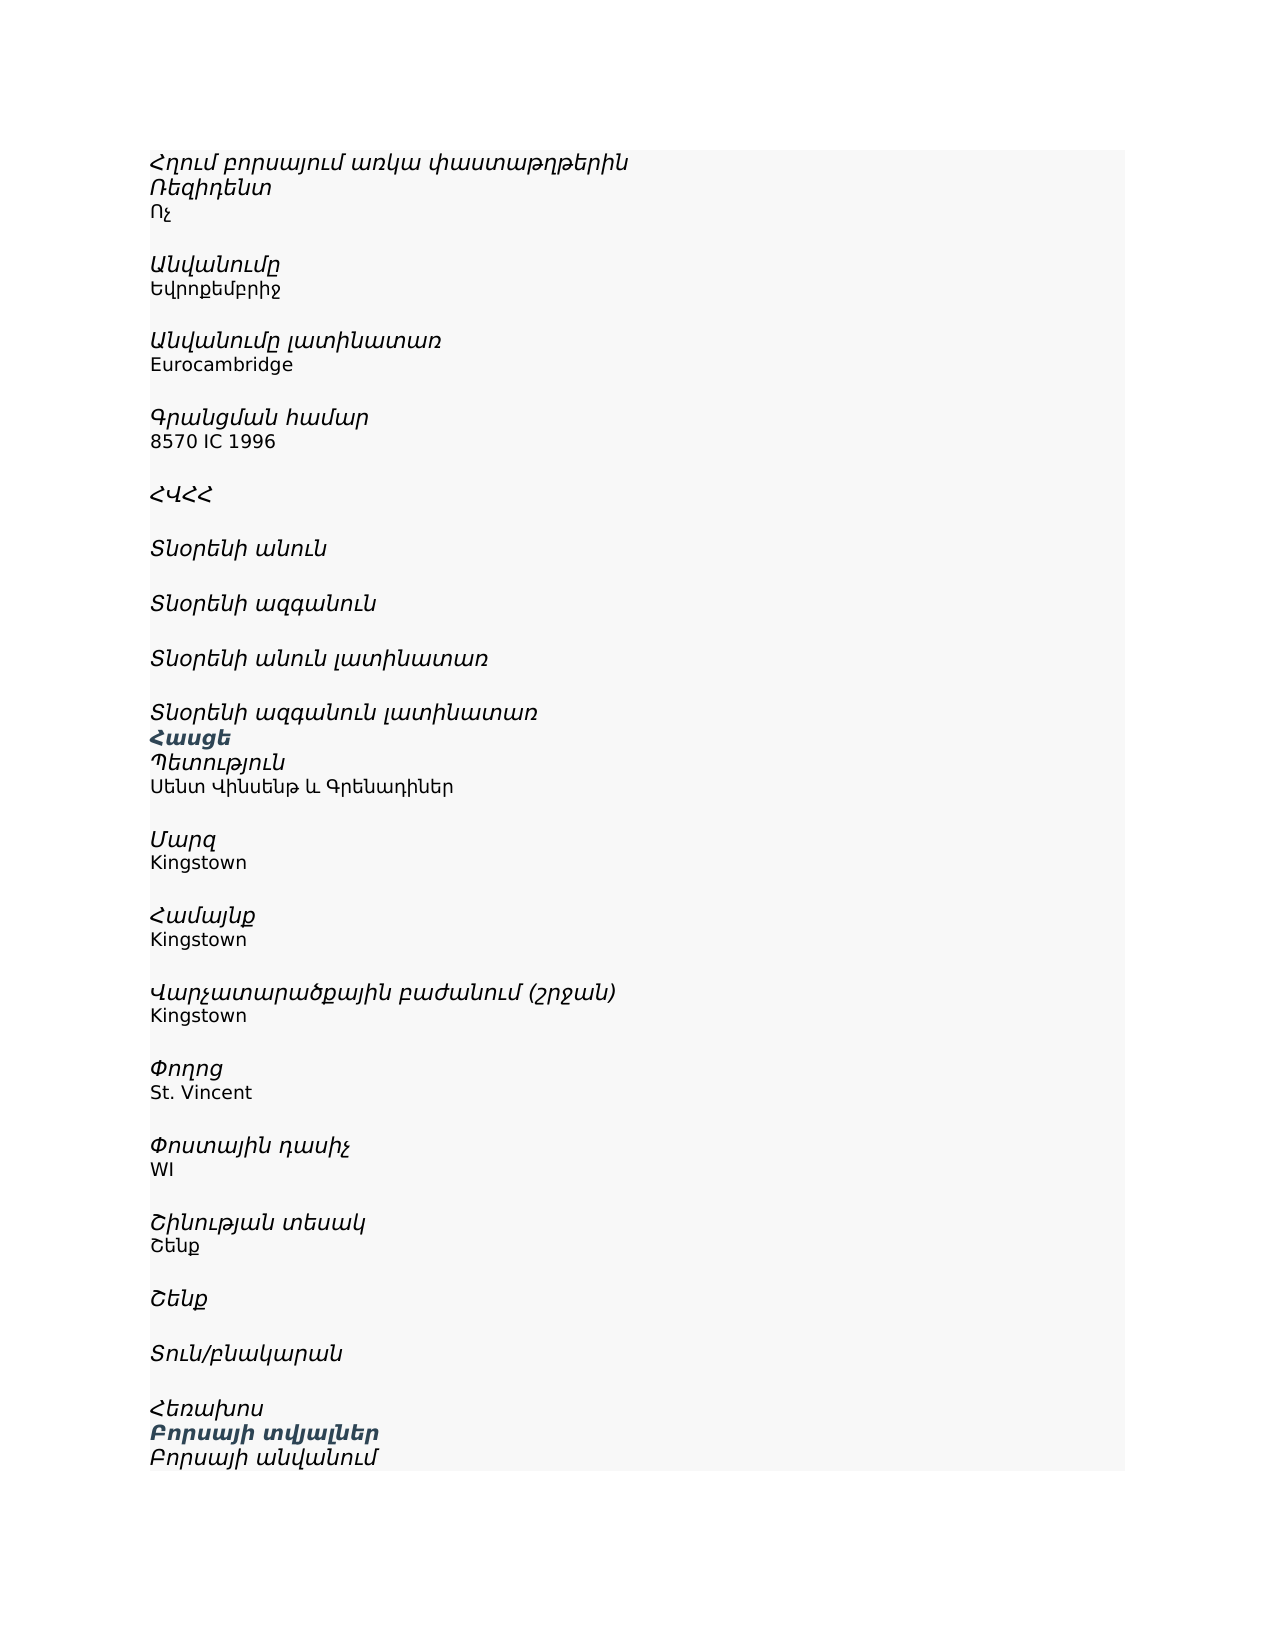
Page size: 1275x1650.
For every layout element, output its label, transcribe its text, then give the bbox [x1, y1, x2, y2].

text Համայնք [150, 903, 1125, 929]
text Տուն/բնակարան [150, 1341, 1125, 1366]
text Հղում բորսայում առկա փաստաթղթերին [150, 150, 1125, 176]
text Ոչ [150, 201, 1125, 223]
text Շենք [150, 1286, 1125, 1312]
text Փողոց [150, 1057, 1125, 1082]
text Անվանումը [150, 252, 1125, 278]
text Kingstown [150, 852, 1125, 874]
text Ռեզիդենտ [150, 176, 1125, 201]
text Վարչատարածքային բաժանում (շրջան) [150, 980, 1125, 1006]
text Մարզ [150, 827, 1125, 852]
text Սենտ Վինսենթ և Գրենադիներ [150, 776, 1125, 798]
text Եվրոքեմբրիջ [150, 278, 1125, 299]
text ՀՎՀՀ [150, 482, 1125, 507]
text Տնօրենի ազգանուն [150, 591, 1125, 617]
text Բորսայի անվանում [150, 1445, 1125, 1471]
text WI [150, 1159, 1125, 1181]
text Տնօրենի անուն լատինատառ [150, 646, 1125, 671]
text Kingstown [150, 929, 1125, 951]
text Գրանցման համար [150, 405, 1125, 431]
text Հասցե [150, 726, 1125, 750]
text Տնօրենի ազգանուն լատինատառ [150, 701, 1125, 726]
text Տնօրենի անուն [150, 536, 1125, 562]
text St. Vincent [150, 1082, 1125, 1104]
text Անվանումը լատինատառ [150, 329, 1125, 354]
text Շինության տեսակ [150, 1210, 1125, 1235]
text Kingstown [150, 1006, 1125, 1027]
text Շենք [150, 1235, 1125, 1257]
text 8570 IC 1996 [150, 431, 1125, 453]
text Eurocambridge [150, 354, 1125, 376]
text Փոստային դասիչ [150, 1133, 1125, 1159]
text Բորսայի տվյալներ [150, 1421, 1125, 1445]
text Պետություն [150, 750, 1125, 776]
text Հեռախոս [150, 1396, 1125, 1421]
